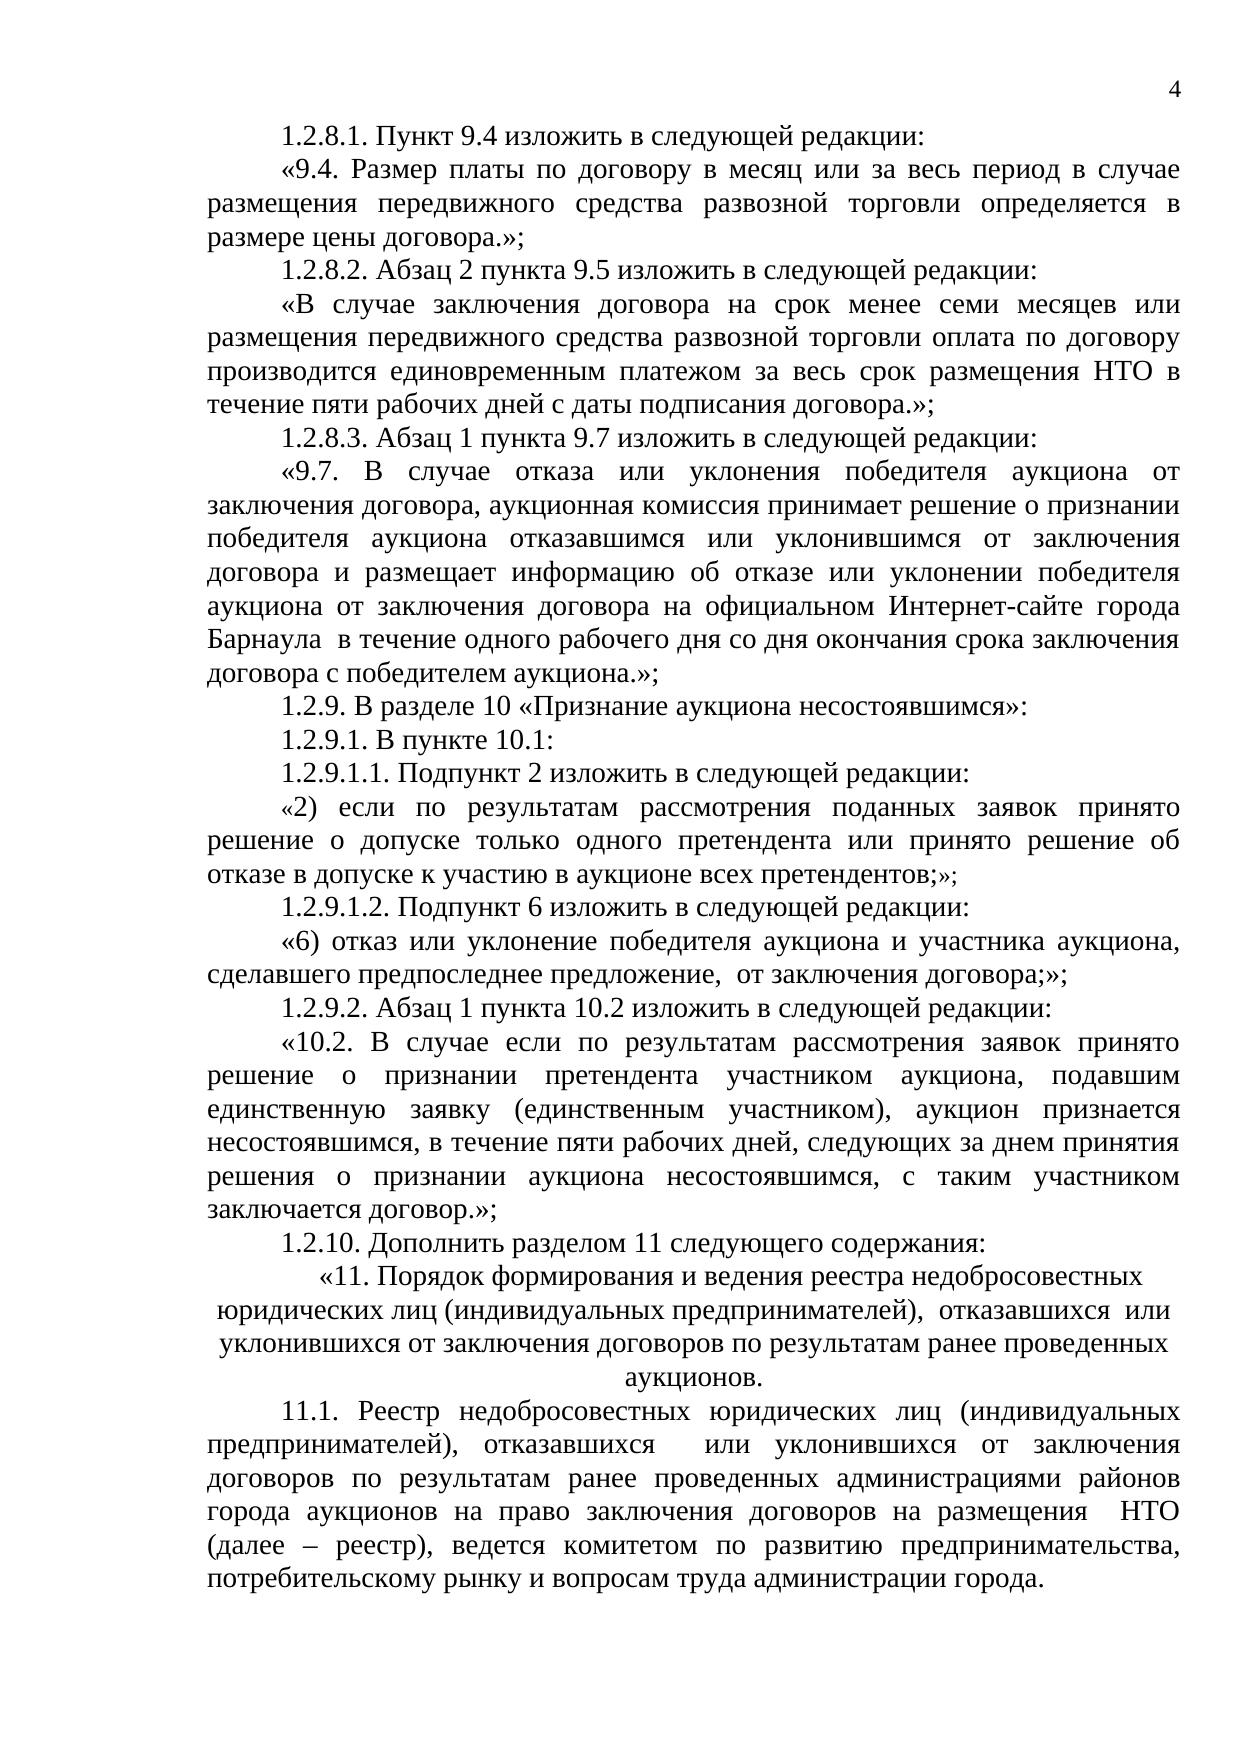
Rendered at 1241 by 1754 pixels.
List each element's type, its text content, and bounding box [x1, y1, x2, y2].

text 1.2.9.1. В пункте 10.1: [207, 722, 1181, 755]
text «10.2. В случае если по результатам рассмотрения заявок принято решение о признании претендента участником аукциона, подавшим единственную заявку (единственным участником), аукцион признается несостоявшимся, в течение пяти рабочих дней, следующих за днем принятия решения о признании аукциона несостоявшимся, с таким участником заключается договор.»; [207, 1024, 1181, 1225]
text 1.2.8.1. Пункт 9.4 изложить в следующей редакции: [207, 118, 1181, 152]
text 1.2.9.1.1. Подпункт 2 изложить в следующей редакции: [207, 755, 1181, 789]
text 1.2.8.2. Абзац 2 пункта 9.5 изложить в следующей редакции: [207, 252, 1181, 286]
text «11. Порядок формирования и ведения реестра недобросовестных юридических лиц (индивидуальных предпринимателей), отказавшихся или уклонившихся от заключения договоров по результатам ранее проведенных аукционов. [207, 1258, 1181, 1393]
text «9.7. В случае отказа или уклонения победителя аукциона от заключения договора, аукционная комиссия принимает решение о признании победителя аукциона отказавшимся или уклонившимся от заключения договора и размещает информацию об отказе или уклонении победителя аукциона от заключения договора на официальном Интернет-сайте города Барнаула в течение одного рабочего дня со дня окончания срока заключения договора с победителем аукциона.»; [207, 453, 1181, 688]
text 11.1. Реестр недобросовестных юридических лиц (индивидуальных предпринимателей), отказавшихся или уклонившихся от заключения договоров по результатам ранее проведенных администрациями районов города аукционов на право заключения договоров на размещения НТО (далее – реестр), ведется комитетом по развитию предпринимательства, потребительскому рынку и вопросам труда администрации города. [207, 1393, 1181, 1594]
text «9.4. Размер платы по договору в месяц или за весь период в случае размещения передвижного средства развозной торговли определяется в размере цены договора.»; [207, 152, 1181, 252]
text «2) если по результатам рассмотрения поданных заявок принято решение о допуске только одного претендента или принято решение об отказе в допуске к участию в аукционе всех претендентов;»; [207, 789, 1181, 889]
text «В случае заключения договора на срок менее семи месяцев или размещения передвижного средства развозной торговли оплата по договору производится единовременным платежом за весь срок размещения НТО в течение пяти рабочих дней с даты подписания договора.»; [207, 286, 1181, 420]
text 1.2.9. В разделе 10 «Признание аукциона несостоявшимся»: [207, 688, 1181, 722]
text 1.2.10. Дополнить разделом 11 следующего содержания: [207, 1225, 1181, 1258]
text 1.2.9.1.2. Подпункт 6 изложить в следующей редакции: [207, 889, 1181, 923]
text 1.2.9.2. Абзац 1 пункта 10.2 изложить в следующей редакции: [207, 990, 1181, 1024]
text «6) отказ или уклонение победителя аукциона и участника аукциона, сделавшего предпоследнее предложение, от заключения договора;»; [207, 923, 1181, 990]
text 1.2.8.3. Абзац 1 пункта 9.7 изложить в следующей редакции: [207, 420, 1181, 453]
